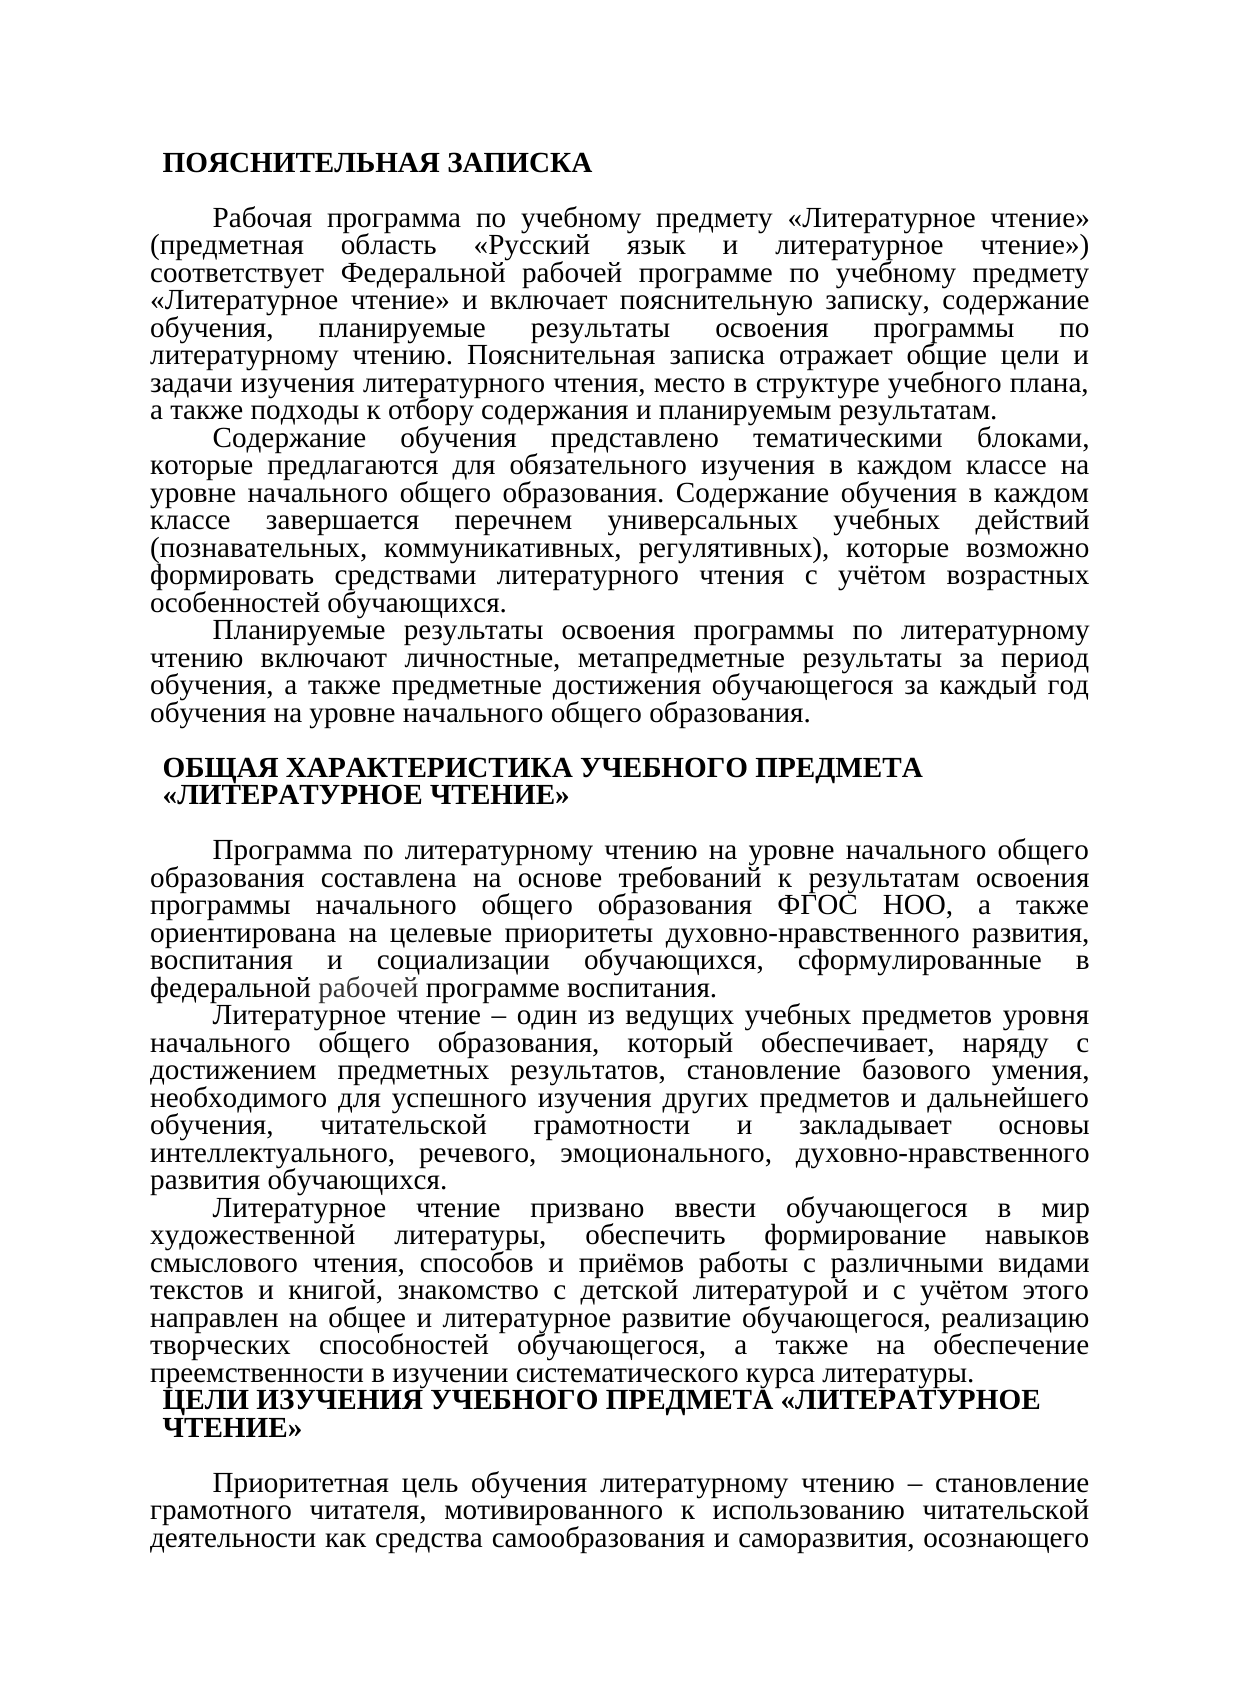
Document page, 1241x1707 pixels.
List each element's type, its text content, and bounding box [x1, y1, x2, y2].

text ЦЕЛИ ИЗУЧЕНИЯ УЧЕБНОГО ПРЕДМЕТА «ЛИТЕРАТУРНОЕ ЧТЕНИЕ» [162, 1387, 1090, 1442]
text Литературное чтение призвано ввести обучающегося в мир художественной литературы, обеспечить формирование навыков смыслового чтения, способов и приёмов работы с различными видами текстов и книгой, знакомство с детской литературой и с учётом этого направлен на общее и литературное развитие обучающегося, реализацию творческих способностей обучающегося, а также на обеспечение преемственности в изучении систематического курса литературы. [150, 1195, 1090, 1387]
text Планируемые результаты освоения программы по литературному чтению включают личностные, метапредметные результаты за период обучения, а также предметные достижения обучающегося за каждый год обучения на уровне начального общего образования. [150, 617, 1090, 727]
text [150, 1470, 1090, 1552]
text ПОЯСНИТЕЛЬНАЯ ЗАПИСКА [162, 150, 1090, 177]
text Рабочая программа по учебному предмету «Литературное чтение» (предметная область «Русский язык и литературное чтение») соответствует Федеральной рабочей программе по учебному предмету «Литературное чтение» и включает пояснительную записку, содержание обучения, планируемые результаты освоения программы по литературному чтению. Пояснительная записка отражает общие цели и задачи изучения литературного чтения, место в структуре учебного плана, а также подходы к отбору содержания и планируемым результатам. [150, 205, 1090, 425]
text ОБЩАЯ ХАРАКТЕРИСТИКА УЧЕБНОГО ПРЕДМЕТА «ЛИТЕРАТУРНОЕ ЧТЕНИЕ» [162, 755, 1090, 810]
text Содержание обучения представлено тематическими блоками, которые предлагаются для обязательного изучения в каждом классе на уровне начального общего образования. Содержание обучения в каждом классе завершается перечнем универсальных учебных действий (познавательных, коммуникативных, регулятивных), которые возможно формировать средствами литературного чтения с учётом возрастных особенностей обучающихся. [150, 425, 1090, 617]
text Программа по литературному чтению на уровне начального общего образования составлена на основе требований к результатам освоения программы начального общего образования ФГОС НОО, а также ориентирована на целевые приоритеты духовно-нравственного развития, воспитания и социализации обучающихся, сформулированные в федеральной рабочей программе воспитания. [150, 837, 1090, 1002]
text Литературное чтение – один из ведущих учебных предметов уровня начального общего образования, который обеспечивает, наряду с достижением предметных результатов, становление базового умения, необходимого для успешного изучения других предметов и дальнейшего обучения, читательской грамотности и закладывает основы интеллектуального, речевого, эмоционального, духовно-нравственного развития обучающихся. [150, 1002, 1090, 1195]
